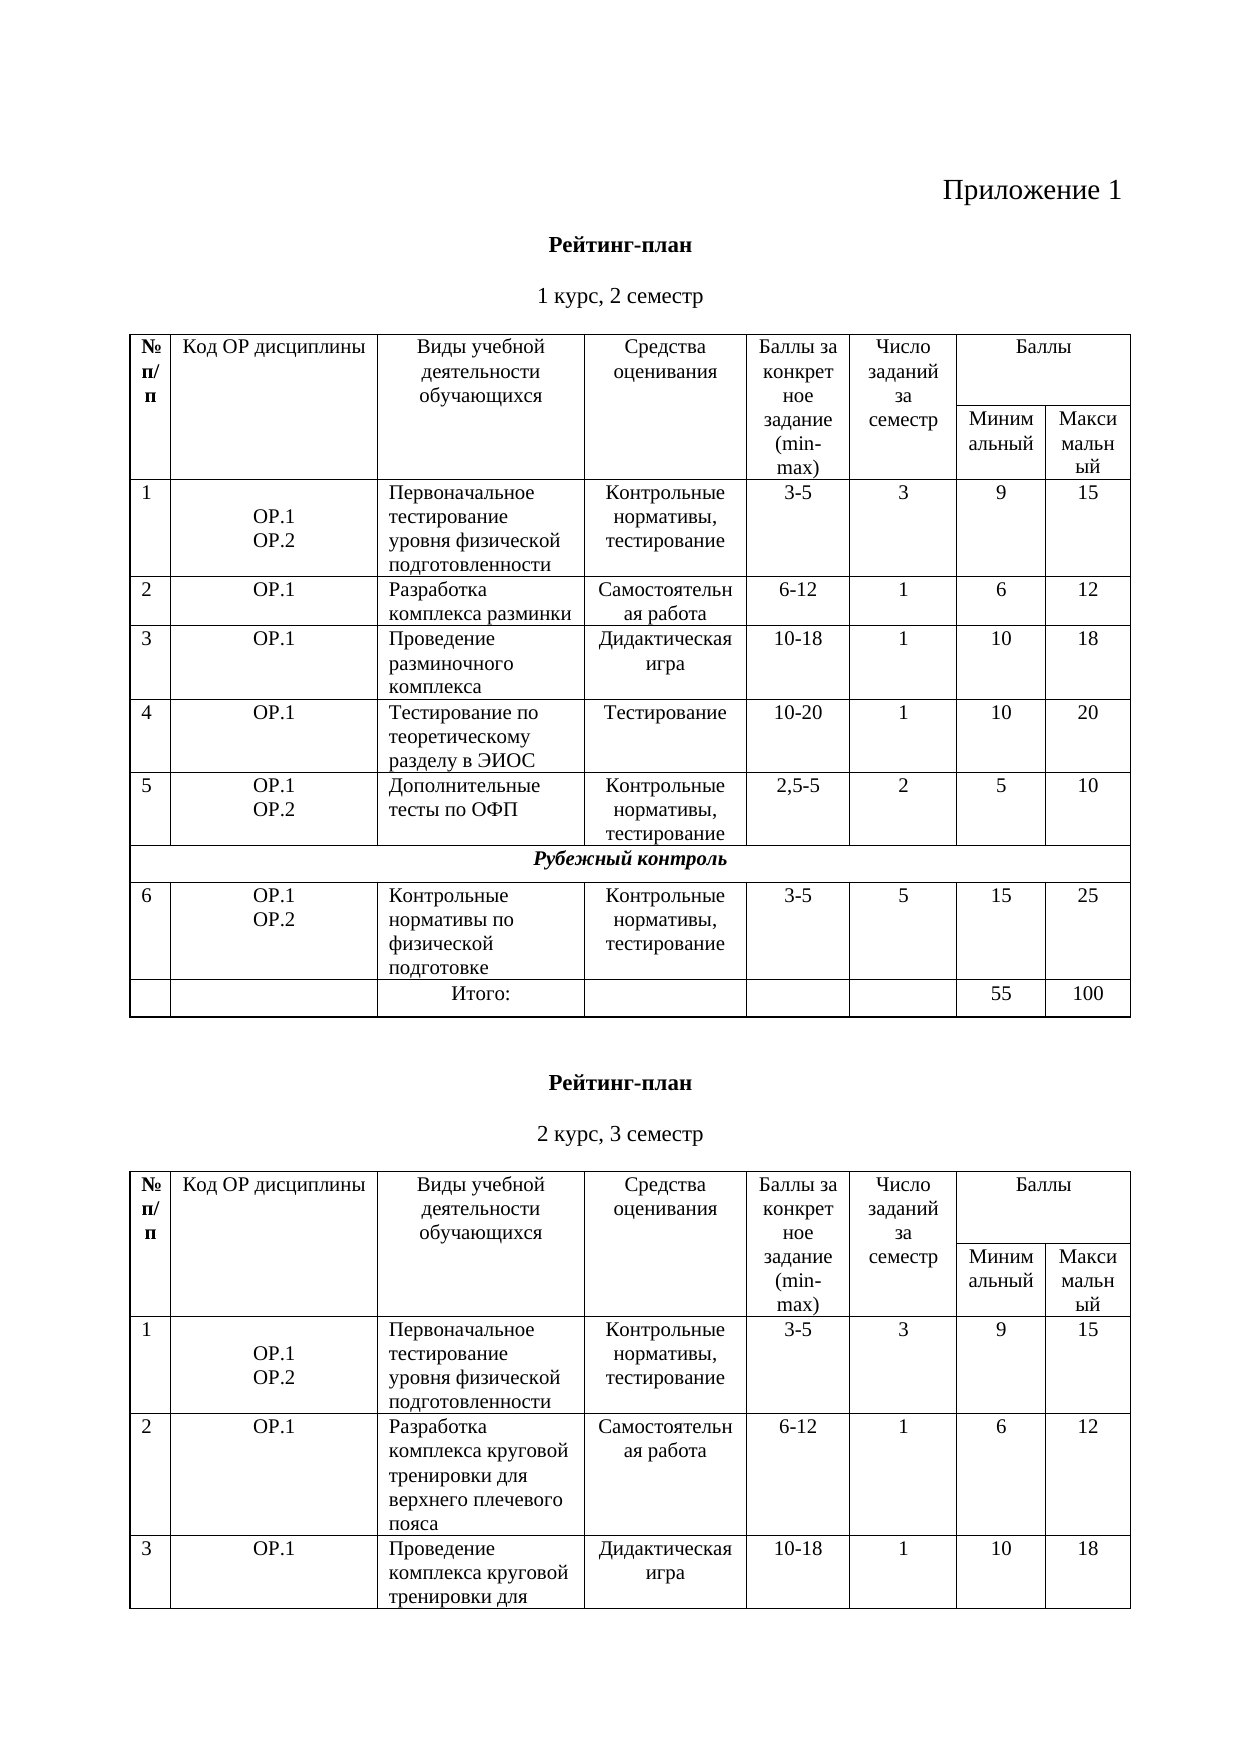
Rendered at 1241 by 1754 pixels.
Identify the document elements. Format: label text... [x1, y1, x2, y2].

table_cell 25 [1046, 883, 1130, 979]
table_header Виды учебной деятельности обучающихся [378, 335, 584, 479]
table_cell 15 [1046, 480, 1130, 576]
table_cell 10-18 [747, 626, 849, 698]
table_cell 15 [957, 883, 1045, 979]
table_cell Контрольные нормативы, тестирование [585, 773, 746, 845]
table_cell Контрольные нормативы, тестирование [585, 883, 746, 979]
table_cell 3-5 [747, 883, 849, 979]
table_header Средства оценивания [585, 335, 746, 479]
table_cell Минимальный [957, 406, 1045, 479]
table_cell 100 [1046, 980, 1130, 1016]
table_cell Итого: [378, 980, 584, 1016]
table_cell 1 [850, 1414, 956, 1535]
table_cell 15 [1046, 1317, 1130, 1413]
table_header Средства оценивания [585, 1172, 746, 1316]
table_cell Контрольные нормативы, тестирование [585, 1317, 746, 1413]
table_cell 4 [131, 700, 170, 772]
table_cell 2 [131, 577, 170, 625]
table_cell 3-5 [747, 480, 849, 576]
table_cell 18 [1046, 626, 1130, 698]
table_cell ОР.1 ОР.2 [171, 773, 377, 845]
table_cell [585, 980, 746, 1016]
table_cell 12 [1046, 1414, 1130, 1535]
table_header № п/п [131, 335, 170, 479]
table_cell 5 [957, 773, 1045, 845]
table_cell Разработка комплекса разминки [378, 577, 584, 625]
table_cell 1 [131, 480, 170, 576]
table_cell ОР.1 [171, 577, 377, 625]
table_cell Дополнительные тесты по ОФП [378, 773, 584, 845]
table_cell Контрольные нормативы по физической подготовке [378, 883, 584, 979]
table_cell 6 [957, 577, 1045, 625]
table_cell 18 [1046, 1536, 1130, 1608]
table_header Код ОР дисциплины [171, 335, 377, 479]
table_cell ОР.1 ОР.2 [171, 1317, 377, 1413]
table_header Баллы за конкретное задание (min-max) [747, 1172, 849, 1316]
table_cell [131, 980, 170, 1016]
table_cell Контрольные нормативы, тестирование [585, 480, 746, 576]
table_cell [171, 980, 377, 1016]
table_cell 3 [131, 626, 170, 698]
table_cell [378, 1536, 584, 1608]
table_cell 1 [850, 577, 956, 625]
table_header Баллы [957, 1172, 1130, 1242]
text 2 курс, 3 семестр [118, 1119, 1122, 1146]
table_cell 6 [131, 883, 170, 979]
table_cell 20 [1046, 700, 1130, 772]
table_cell Проведение разминочного комплекса [378, 626, 584, 698]
text Рейтинг-план [118, 1068, 1122, 1095]
table_cell 3 [131, 1536, 170, 1608]
text Приложение 1 [118, 172, 1122, 206]
table_cell 9 [957, 480, 1045, 576]
table_cell Разработка комплекса круговой тренировки для верхнего плечевого пояса [378, 1414, 584, 1535]
table_header Виды учебной деятельности обучающихся [378, 1172, 584, 1316]
table_cell Дидактическая игра [585, 1536, 746, 1608]
table_header Баллы за конкретное задание (min-max) [747, 335, 849, 479]
table_cell 5 [850, 883, 956, 979]
table_cell ОР.1 [171, 700, 377, 772]
table_cell 5 [131, 773, 170, 845]
table_cell 6-12 [747, 1414, 849, 1535]
table_cell 1 [850, 700, 956, 772]
table_cell 6 [957, 1414, 1045, 1535]
text 1 курс, 2 семестр [118, 282, 1122, 309]
table_cell 1 [850, 626, 956, 698]
table_header № п/п [131, 1172, 170, 1316]
table_cell 10 [957, 1536, 1045, 1608]
table_cell Максимальный [1046, 1244, 1130, 1316]
table_cell 10-20 [747, 700, 849, 772]
table_cell 55 [957, 980, 1045, 1016]
table_cell Самостоятельная работа [585, 577, 746, 625]
table_header Число заданий за семестр [850, 335, 956, 479]
table_cell 3 [850, 480, 956, 576]
table_cell 2 [850, 773, 956, 845]
table_cell Рубежный контроль [131, 846, 1130, 882]
table_cell Первоначальное тестирование уровня физической подготовленности [378, 1317, 584, 1413]
table_cell Минимальный [957, 1244, 1045, 1316]
table_cell 10 [1046, 773, 1130, 845]
table_cell Максимальный [1046, 406, 1130, 479]
table_cell 10-18 [747, 1536, 849, 1608]
table_cell 10 [957, 700, 1045, 772]
table_header Код ОР дисциплины [171, 1172, 377, 1316]
table_header Число заданий за семестр [850, 1172, 956, 1316]
table_cell Тестирование по теоретическому разделу в ЭИОС [378, 700, 584, 772]
table_cell 9 [957, 1317, 1045, 1413]
table_cell 3-5 [747, 1317, 849, 1413]
table_cell Тестирование [585, 700, 746, 772]
table_cell 10 [957, 626, 1045, 698]
table_cell Самостоятельная работа [585, 1414, 746, 1535]
table_header Баллы [957, 335, 1130, 405]
table_cell 1 [850, 1536, 956, 1608]
table_cell [850, 980, 956, 1016]
text Рейтинг-план [118, 231, 1122, 258]
table_cell [747, 980, 849, 1016]
table_cell 1 [131, 1317, 170, 1413]
table_cell ОР.1 [171, 626, 377, 698]
table_cell 3 [850, 1317, 956, 1413]
table_cell ОР.1 ОР.2 [171, 883, 377, 979]
table_cell Первоначальное тестирование уровня физической подготовленности [378, 480, 584, 576]
table_cell 12 [1046, 577, 1130, 625]
table_cell 2 [131, 1414, 170, 1535]
table_cell ОР.1 [171, 1536, 377, 1608]
table_cell 2,5-5 [747, 773, 849, 845]
table_cell Дидактическая игра [585, 626, 746, 698]
table_cell ОР.1 [171, 1414, 377, 1535]
table_cell 6-12 [747, 577, 849, 625]
table_cell ОР.1 ОР.2 [171, 480, 377, 576]
